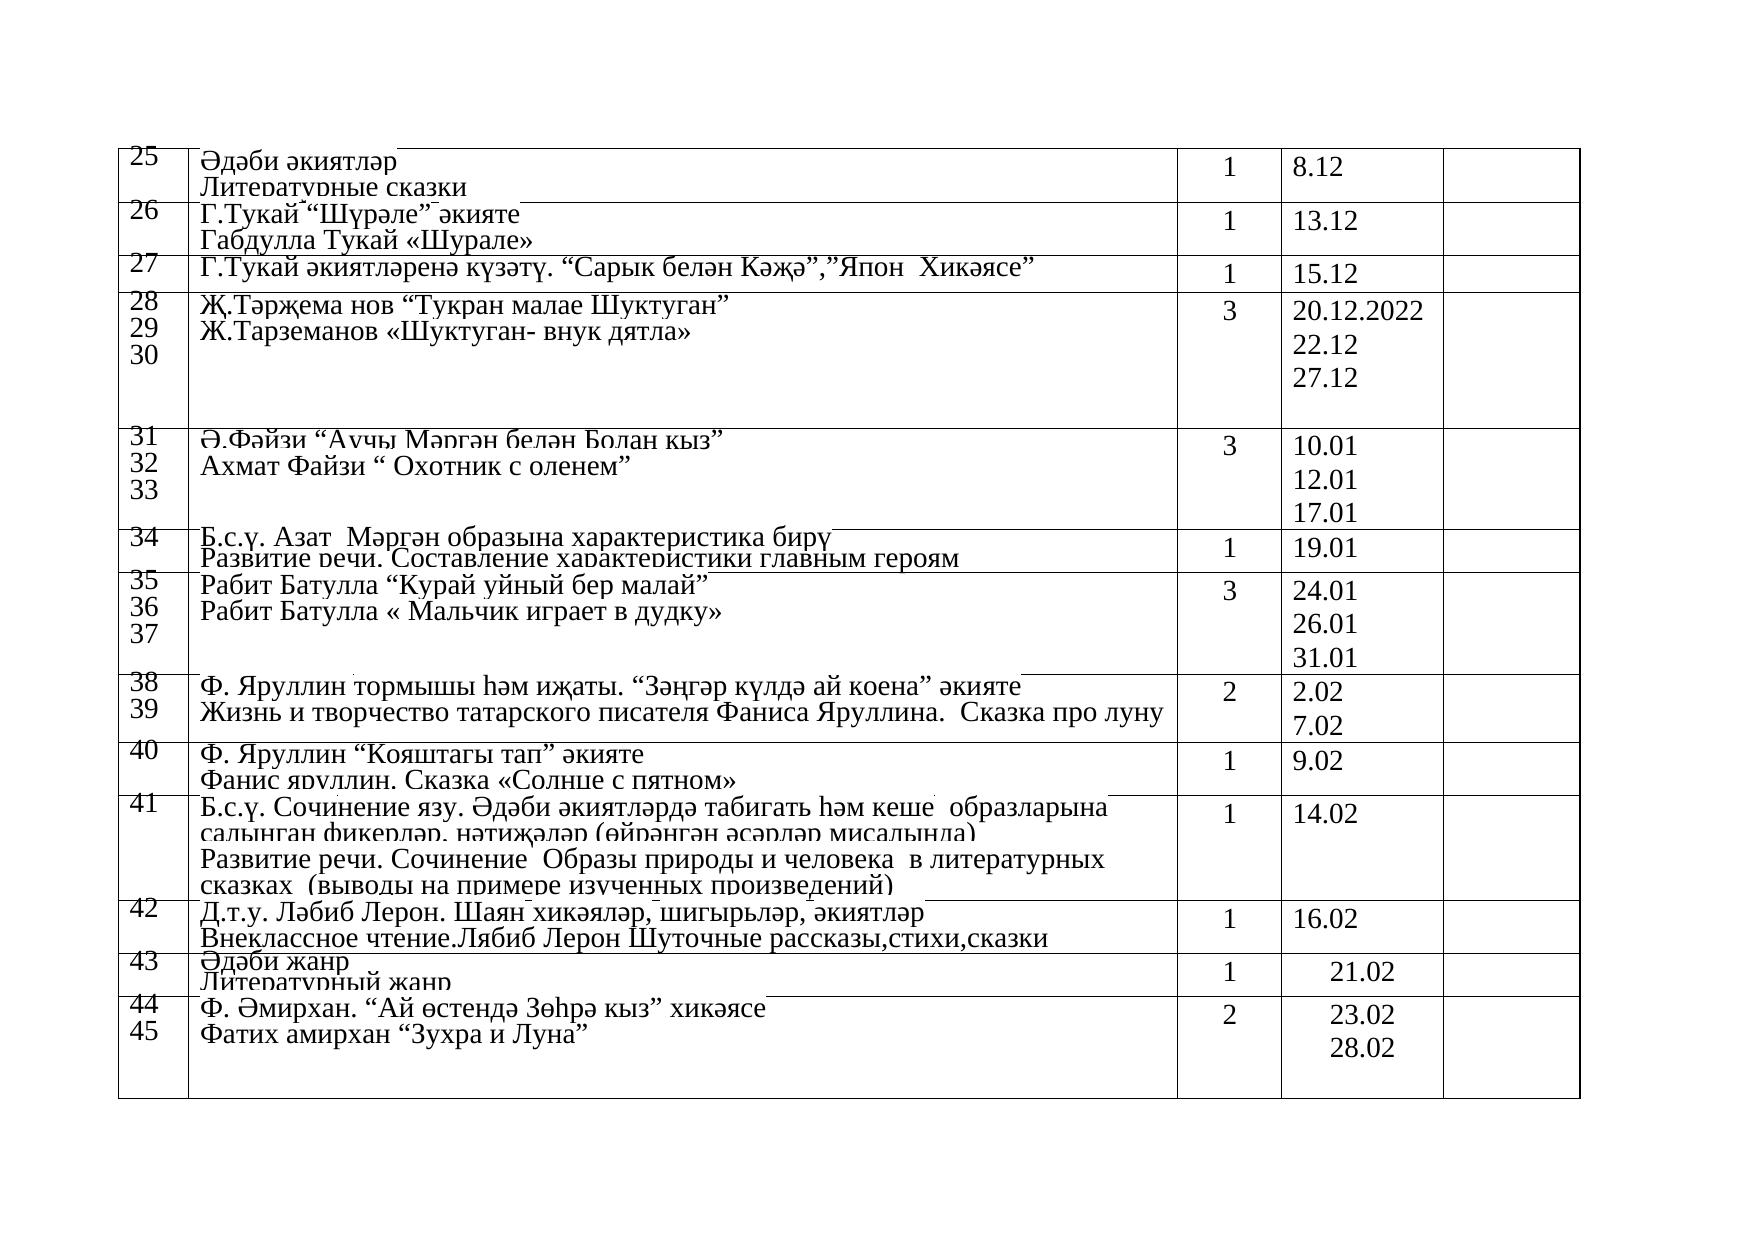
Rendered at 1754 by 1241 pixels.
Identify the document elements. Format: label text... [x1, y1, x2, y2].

table_cell Б.с.ү. Азат Мәргән образына характеристика бирү Развитие речи. Составление характеристики главным героям [832, 530, 1177, 572]
table_cell 14.02 [1282, 796, 1443, 900]
table_cell [1444, 675, 1579, 742]
table_cell Ә.Фәйзи “Аучы Мәргән белән Болан кыз” Ахмат Файзи “ Охотник с оленем” [189, 429, 1177, 529]
table_cell 3 [1178, 293, 1281, 427]
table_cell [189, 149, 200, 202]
table_cell 1 [1178, 256, 1281, 292]
table_cell 2 [1178, 675, 1281, 742]
table_cell 1 [1178, 203, 1281, 255]
table_cell 1 [1178, 743, 1281, 795]
table_cell [1444, 997, 1579, 1097]
table_cell 25 [119, 149, 188, 202]
table_cell 27 [119, 256, 188, 292]
table_cell 13.12 [1282, 203, 1443, 255]
table_cell 42 [119, 901, 188, 953]
table_cell [1444, 901, 1579, 953]
table_cell Б.с.ү. Сочинение язу. Әдәби әкиятләрдә табигать һәм кеше образларына салынган фикерләр, нәтиҗәләр (өйрәнгән әсәрләр мисалында) Развитие речи. Сочинение Образы природы и человека в литературных сказках (выводы на примере изученных произведений) [894, 796, 1177, 900]
table_cell 26 [119, 203, 188, 255]
table_cell 31 32 33 [119, 429, 188, 529]
table_cell [1444, 203, 1579, 255]
table_cell 44 45 [119, 997, 188, 1097]
table_cell 1 [1178, 954, 1281, 996]
table_cell [1444, 530, 1579, 572]
table_cell [1444, 796, 1579, 900]
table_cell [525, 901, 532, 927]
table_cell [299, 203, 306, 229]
table_cell 2.02 7.02 [1282, 675, 1443, 742]
table_cell 1 [1178, 901, 1281, 953]
table_cell Әдәби жанр Литературный жанр [349, 954, 1177, 996]
table_cell 1 [1178, 149, 1281, 202]
table_cell Г.Тукай әкиятләренә күзәтү. “Сарык белән Кәҗә”,”Япон Хикәясе” [189, 256, 1177, 292]
table_cell Ф. Яруллин “Кояштагы тап” әкияте Фанис яруллин. Сказка «Солнце с пятном» [644, 743, 1177, 795]
table_cell [1444, 293, 1579, 427]
table_cell 38 39 [119, 675, 188, 742]
table_cell 28 29 30 [119, 293, 188, 427]
table_cell 34 [119, 530, 188, 572]
table_cell 43 [119, 954, 188, 996]
table_cell [1444, 149, 1579, 202]
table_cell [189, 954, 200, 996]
table_cell 1 [1178, 796, 1281, 900]
table_cell Рабит Батулла “Курай уйный бер малай” Рабит Батулла « Мальчик играет в дудку» [189, 573, 1177, 673]
table_cell 2 [1178, 997, 1281, 1097]
table_cell Җ.Тәрҗема нов “Тукран малае Шуктуган” Ж.Тарземанов «Шуктуган- внук дятла» [189, 293, 1177, 427]
table_cell 24.01 26.01 31.01 [1282, 573, 1443, 673]
table_cell 3 [1178, 429, 1281, 529]
table_cell [1444, 743, 1579, 795]
table_cell Ф. Әмирхан. “Ай өстендә Зөһрә кыз” хикәясе Фатих амирхан “Зухра и Луна” [189, 997, 1177, 1097]
table_cell Г.Тукай “Шүрәле” әкияте Габдулла Тукай «Шурале» [520, 203, 1177, 255]
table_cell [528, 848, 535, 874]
table_cell [1444, 954, 1579, 996]
table_cell 23.02 28.02 [1282, 997, 1443, 1097]
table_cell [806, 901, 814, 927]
table_cell 1 [1178, 530, 1281, 572]
table_cell 21.02 [1282, 954, 1443, 996]
table_cell Әдәби әкиятләр Литературные сказки [397, 149, 1177, 202]
table_cell 19.01 [1282, 530, 1443, 572]
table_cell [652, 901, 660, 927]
table_cell 41 [119, 796, 188, 900]
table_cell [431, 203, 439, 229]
table_cell 9.02 [1282, 743, 1443, 795]
table_cell [1444, 573, 1579, 673]
table_cell 8.12 [1282, 149, 1443, 202]
table_cell Ф. Яруллин тормышы һәм иҗаты. “Зәңгәр күлдә ай коена” әкияте Жизнь и творчество татарского писателя Фаниса Яруллина. Сказка про луну [189, 675, 1177, 742]
table_cell 15.12 [1282, 256, 1443, 292]
table_cell 10.01 12.01 17.01 [1282, 429, 1443, 529]
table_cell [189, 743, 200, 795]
table_cell 40 [119, 743, 188, 795]
table_cell 35 36 37 [119, 573, 188, 673]
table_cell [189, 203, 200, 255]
table_cell [1444, 256, 1579, 292]
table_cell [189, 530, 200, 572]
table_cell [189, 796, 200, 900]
table_cell 3 [1178, 573, 1281, 673]
table_cell 20.12.2022 22.12 27.12 [1282, 293, 1443, 427]
table_cell [1444, 429, 1579, 529]
table_cell 16.02 [1282, 901, 1443, 953]
table_cell Д.т.у. Ләбиб Лерон. Шаян хикәяләр, шигырьләр, әкиятләр Внеклассное чтение.Лябиб Лерон Шуточные рассказы,стихи,сказки [925, 901, 1177, 953]
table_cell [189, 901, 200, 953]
